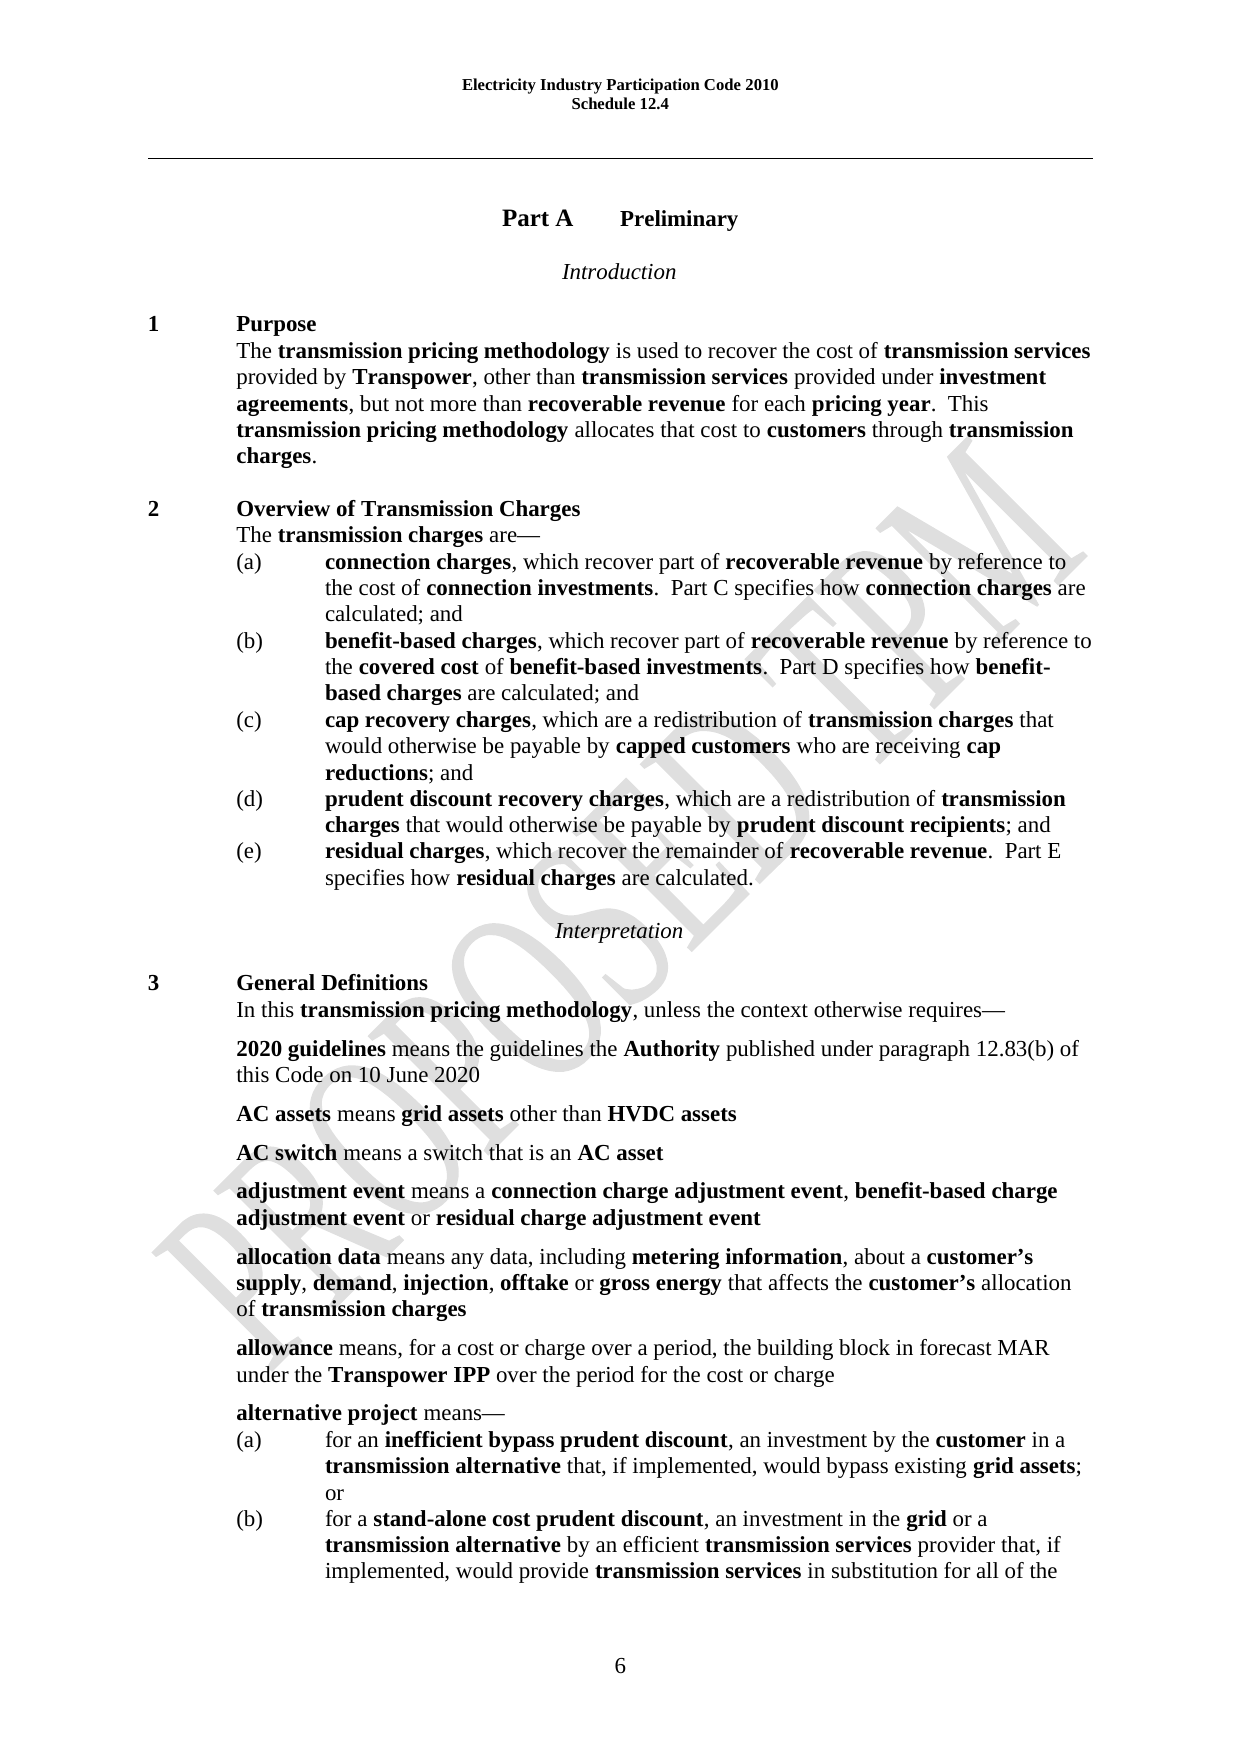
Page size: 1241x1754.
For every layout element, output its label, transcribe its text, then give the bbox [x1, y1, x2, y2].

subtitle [236, 1505, 1093, 1584]
text 2020 guidelines means the guidelines the Authority published under paragraph 12.83(b) of this Code on 10 June 2020 [236, 1034, 1093, 1087]
text The transmission charges are— [236, 521, 1093, 548]
subtitle connection charges, which recover part of recoverable revenue by reference to the cost of connection investments. Part C specifies how connection charges are calculated; and [236, 548, 1093, 627]
subtitle General Definitions [148, 969, 1093, 996]
subtitle Purpose [148, 311, 1093, 337]
text AC assets means grid assets other than HVDC assets [236, 1100, 1093, 1126]
text In this transmission pricing methodology, unless the context otherwise requires— [236, 996, 1093, 1022]
subtitle for an inefficient bypass prudent discount, an investment by the customer in a transmission alternative that, if implemented, would bypass existing grid assets; or [236, 1426, 1093, 1505]
text Preliminary [148, 203, 1093, 231]
subtitle prudent discount recovery charges, which are a redistribution of transmission charges that would otherwise be payable by prudent discount recipients; and [236, 785, 1093, 838]
text alternative project means— [236, 1399, 1093, 1426]
text AC switch means a switch that is an AC asset [236, 1139, 1093, 1165]
subtitle benefit-based charges, which recover part of recoverable revenue by reference to the covered cost of benefit-based investments. Part D specifies how benefit-based charges are calculated; and [236, 627, 1093, 706]
text allocation data means any data, including metering information, about a customer’s supply, demand, injection, offtake or gross energy that affects the customer’s allocation of transmission charges [236, 1243, 1093, 1322]
text Interpretation [148, 917, 1093, 943]
text adjustment event means a connection charge adjustment event, benefit-based charge adjustment event or residual charge adjustment event [236, 1177, 1093, 1230]
text Introduction [148, 258, 1093, 284]
text The transmission pricing methodology is used to recover the cost of transmission services provided by Transpower, other than transmission services provided under investment agreements, but not more than recoverable revenue for each pricing year. This transmission pricing methodology allocates that cost to customers through transmission charges. [236, 337, 1093, 469]
subtitle Overview of Transmission Charges [148, 495, 1093, 521]
subtitle residual charges, which recover the remainder of recoverable revenue. Part E specifies how residual charges are calculated. [236, 838, 1093, 890]
text allowance means, for a cost or charge over a period, the building block in forecast MAR under the Transpower IPP over the period for the cost or charge [236, 1334, 1093, 1387]
subtitle cap recovery charges, which are a redistribution of transmission charges that would otherwise be payable by capped customers who are receiving cap reductions; and [236, 706, 1093, 785]
